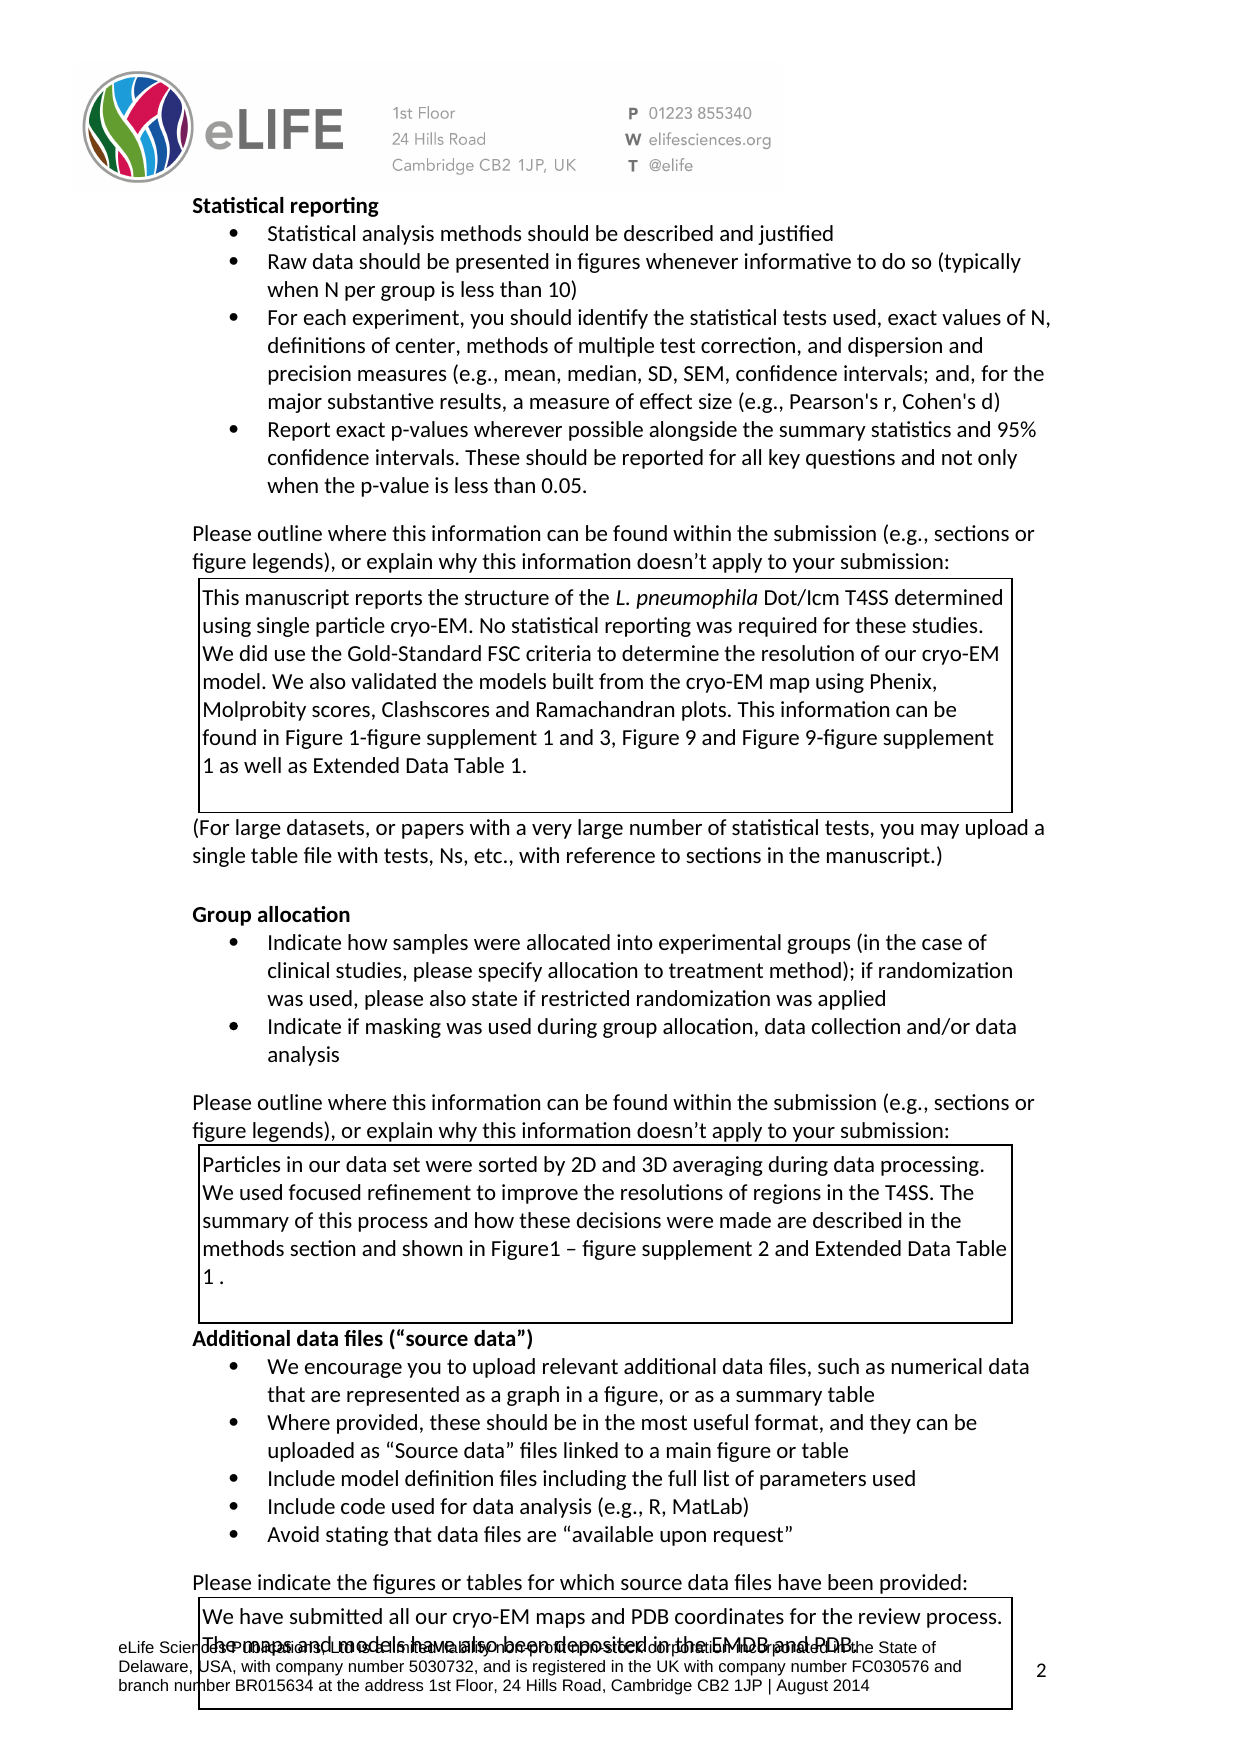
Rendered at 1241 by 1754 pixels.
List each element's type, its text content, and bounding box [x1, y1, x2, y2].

text Statistical reporting [192, 191, 1053, 219]
list For each experiment, you should identify the statistical tests used, exact values of N, definitions of center, methods of multiple test correction, and dispersion and precision measures (e.g., mean, median, SD, SEM, confidence intervals; and, for the major substantive results, a measure of effect size (e.g., Pearson's r, Cohen's d) [229, 303, 1053, 415]
text We have submitted all our cryo-EM maps and PDB coordinates for the review process. The maps and models have also been deposited in the EMDB and PDB. [200, 1600, 1011, 1658]
list Indicate if masking was used during group allocation, data collection and/or data analysis [229, 1012, 1053, 1068]
text Please indicate the figures or tables for which source data files have been provided: [192, 1568, 1053, 1596]
list Indicate how samples were allocated into experimental groups (in the case of clinical studies, please specify allocation to treatment method); if randomization was used, please also state if restricted randomization was applied [229, 928, 1053, 1012]
list We encourage you to upload relevant additional data files, such as numerical data that are represented as a graph in a figure, or as a summary table [229, 1352, 1053, 1408]
list Where provided, these should be in the most useful format, and they can be uploaded as “Source data” files linked to a main figure or table [229, 1408, 1053, 1464]
text (For large datasets, or papers with a very large number of statistical tests, you may upload a single table file with tests, Ns, etc., with reference to sections in the manuscript.) [192, 603, 1053, 869]
list Avoid stating that data files are “available upon request” [229, 1520, 1053, 1548]
text Group allocation [192, 900, 1053, 928]
list Include code used for data analysis (e.g., R, MatLab) [229, 1492, 1053, 1520]
text Additional data files (“source data”) [192, 1175, 1053, 1352]
text Particles in our data set were sorted by 2D and 3D averaging during data processing. We used focused refinement to improve the resolutions of regions in the T4SS. The summary of this process and how these decisions were made are described in the methods section and shown in Figure1 – figure supplement 2 and Extended Data Table 1 . [200, 1148, 1011, 1290]
picture [73, 59, 784, 191]
list Statistical analysis methods should be described and justified [229, 219, 1053, 247]
text This manuscript reports the structure of the L. pneumophila Dot/Icm T4SS determined using single particle cryo-EM. No statistical reporting was required for these studies. We did use the Gold-Standard FSC criteria to determine the resolution of our cryo-EM model. We also validated the models built from the cryo-EM map using Phenix, Molprobity scores, Clashscores and Ramachandran plots. This information can be found in Figure 1-figure supplement 1 and 3, Figure 9 and Figure 9-figure supplement 1 as well as Extended Data Table 1. [200, 581, 1011, 779]
list Report exact p-values wherever possible alongside the summary statistics and 95% confidence intervals. These should be reported for all key questions and not only when the p-value is less than 0.05. [229, 415, 1053, 499]
list Raw data should be presented in figures whenever informative to do so (typically when N per group is less than 10) [229, 247, 1053, 303]
list Include model definition files including the full list of parameters used [229, 1464, 1053, 1492]
